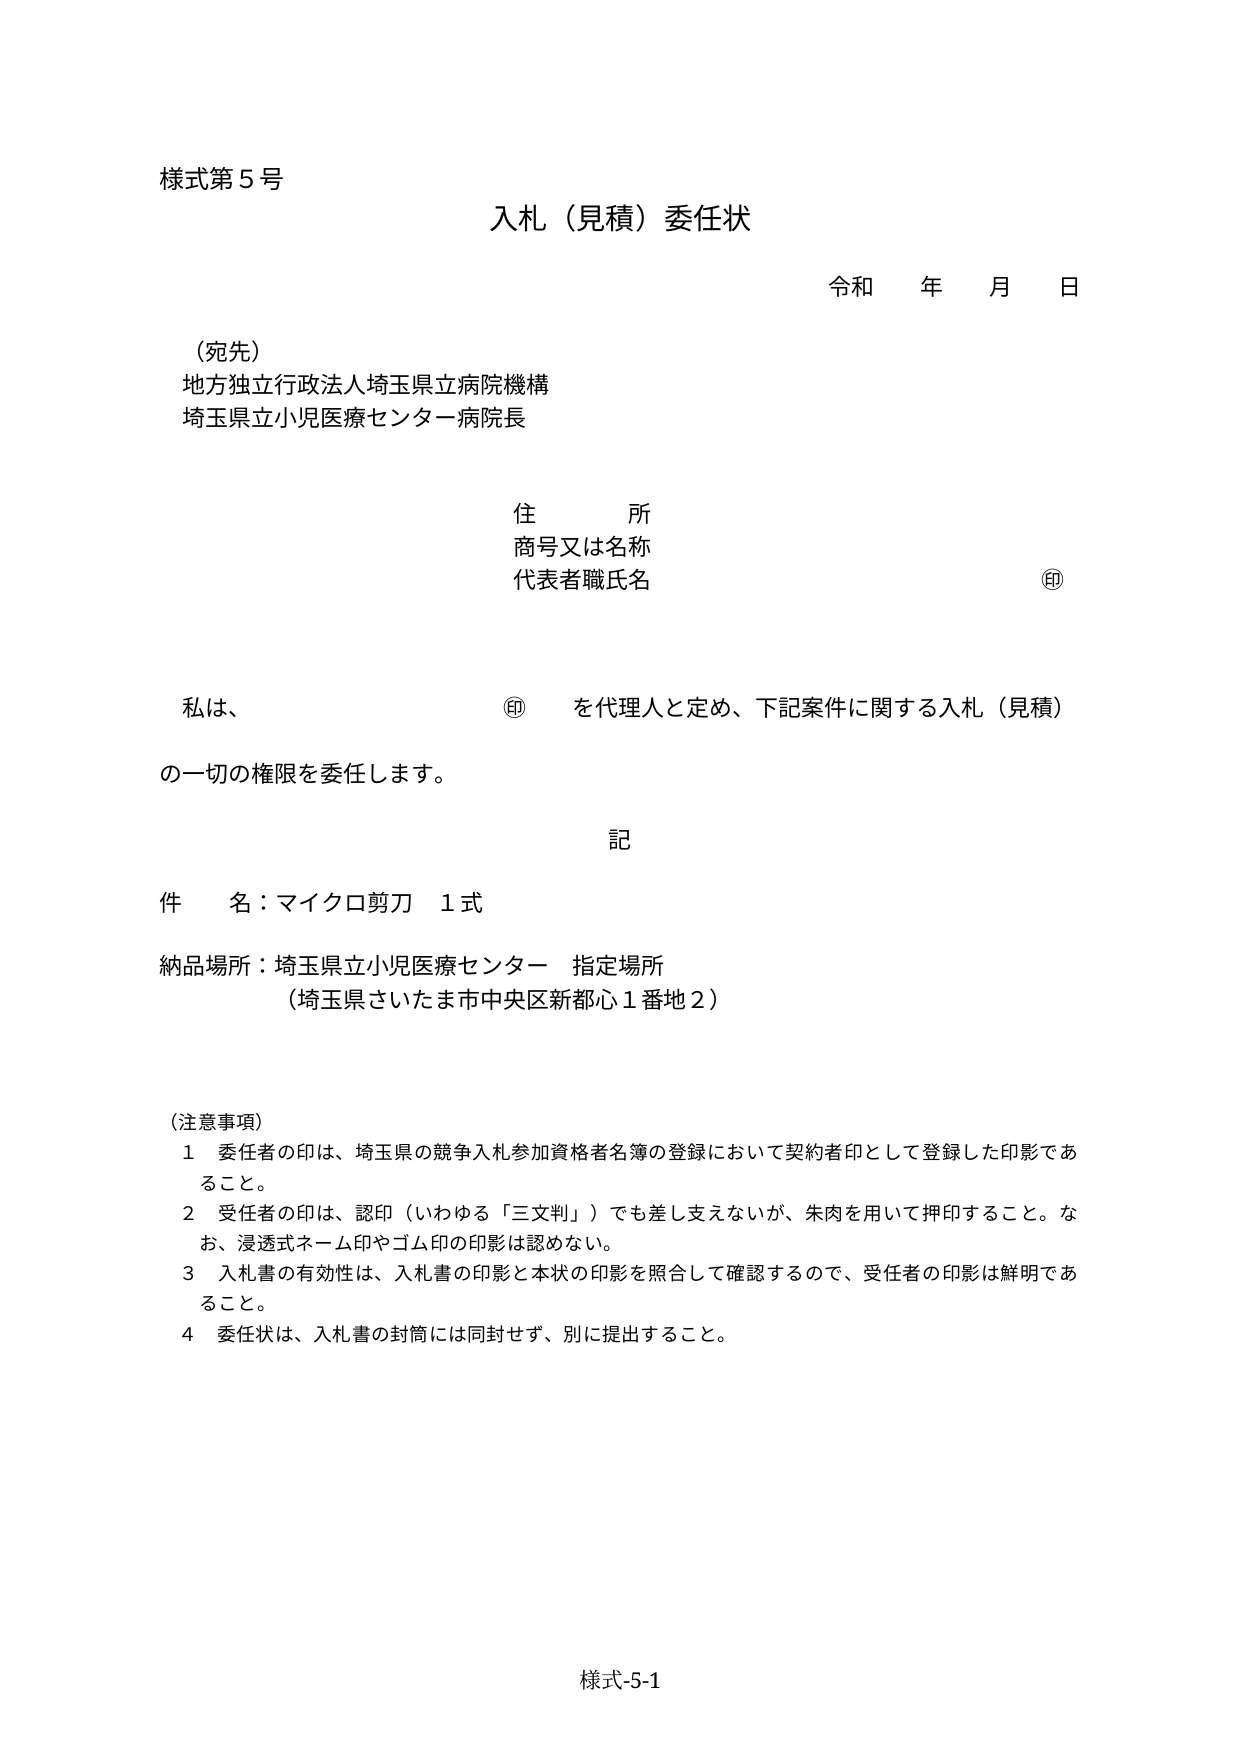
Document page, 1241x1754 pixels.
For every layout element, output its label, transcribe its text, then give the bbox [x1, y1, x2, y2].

text 代表者職氏名 ㊞ [514, 562, 1081, 596]
text 住 所 [514, 496, 1081, 529]
text 地方独立行政法人埼玉県立病院機構 [159, 367, 1081, 400]
text 件 名：マイクロ剪刀 １式 [159, 887, 1081, 917]
text 入札（見積）委任状 [159, 196, 1081, 238]
text （注意事項） [159, 1105, 1081, 1136]
text 令和 年 月 日 [159, 269, 1081, 302]
text ３ 入札書の有効性は、入札書の印影と本状の印影を照合して確認するので、受任者の印影は鮮明であること。 [159, 1256, 1081, 1317]
text 私は、 ㊞ を代理人と定め、下記案件に関する入札（見積）の一切の権限を委任します。 [159, 689, 1081, 789]
text 埼玉県立小児医療センター病院長 [159, 400, 1081, 433]
text ４ 委任状は、入札書の封筒には同封せず、別に提出すること。 [159, 1317, 1081, 1347]
text （宛先） [159, 334, 1081, 367]
text １ 委任者の印は、埼玉県の競争入札参加資格者名簿の登録において契約者印として登録した印影であること。 [159, 1136, 1081, 1196]
text 納品場所：埼玉県立小児医療センター 指定場所 [159, 948, 1081, 981]
text 商号又は名称 [514, 529, 1081, 562]
text ２ 受任者の印は、認印（いわゆる「三文判」）でも差し支えないが、朱肉を用いて押印すること。なお、浸透式ネーム印やゴム印の印影は認めない。 [159, 1196, 1081, 1256]
text 記 [159, 822, 1081, 856]
text 様式第５号 [159, 159, 1081, 196]
text （埼玉県さいたま市中央区新都心１番地２） [159, 981, 1081, 1015]
